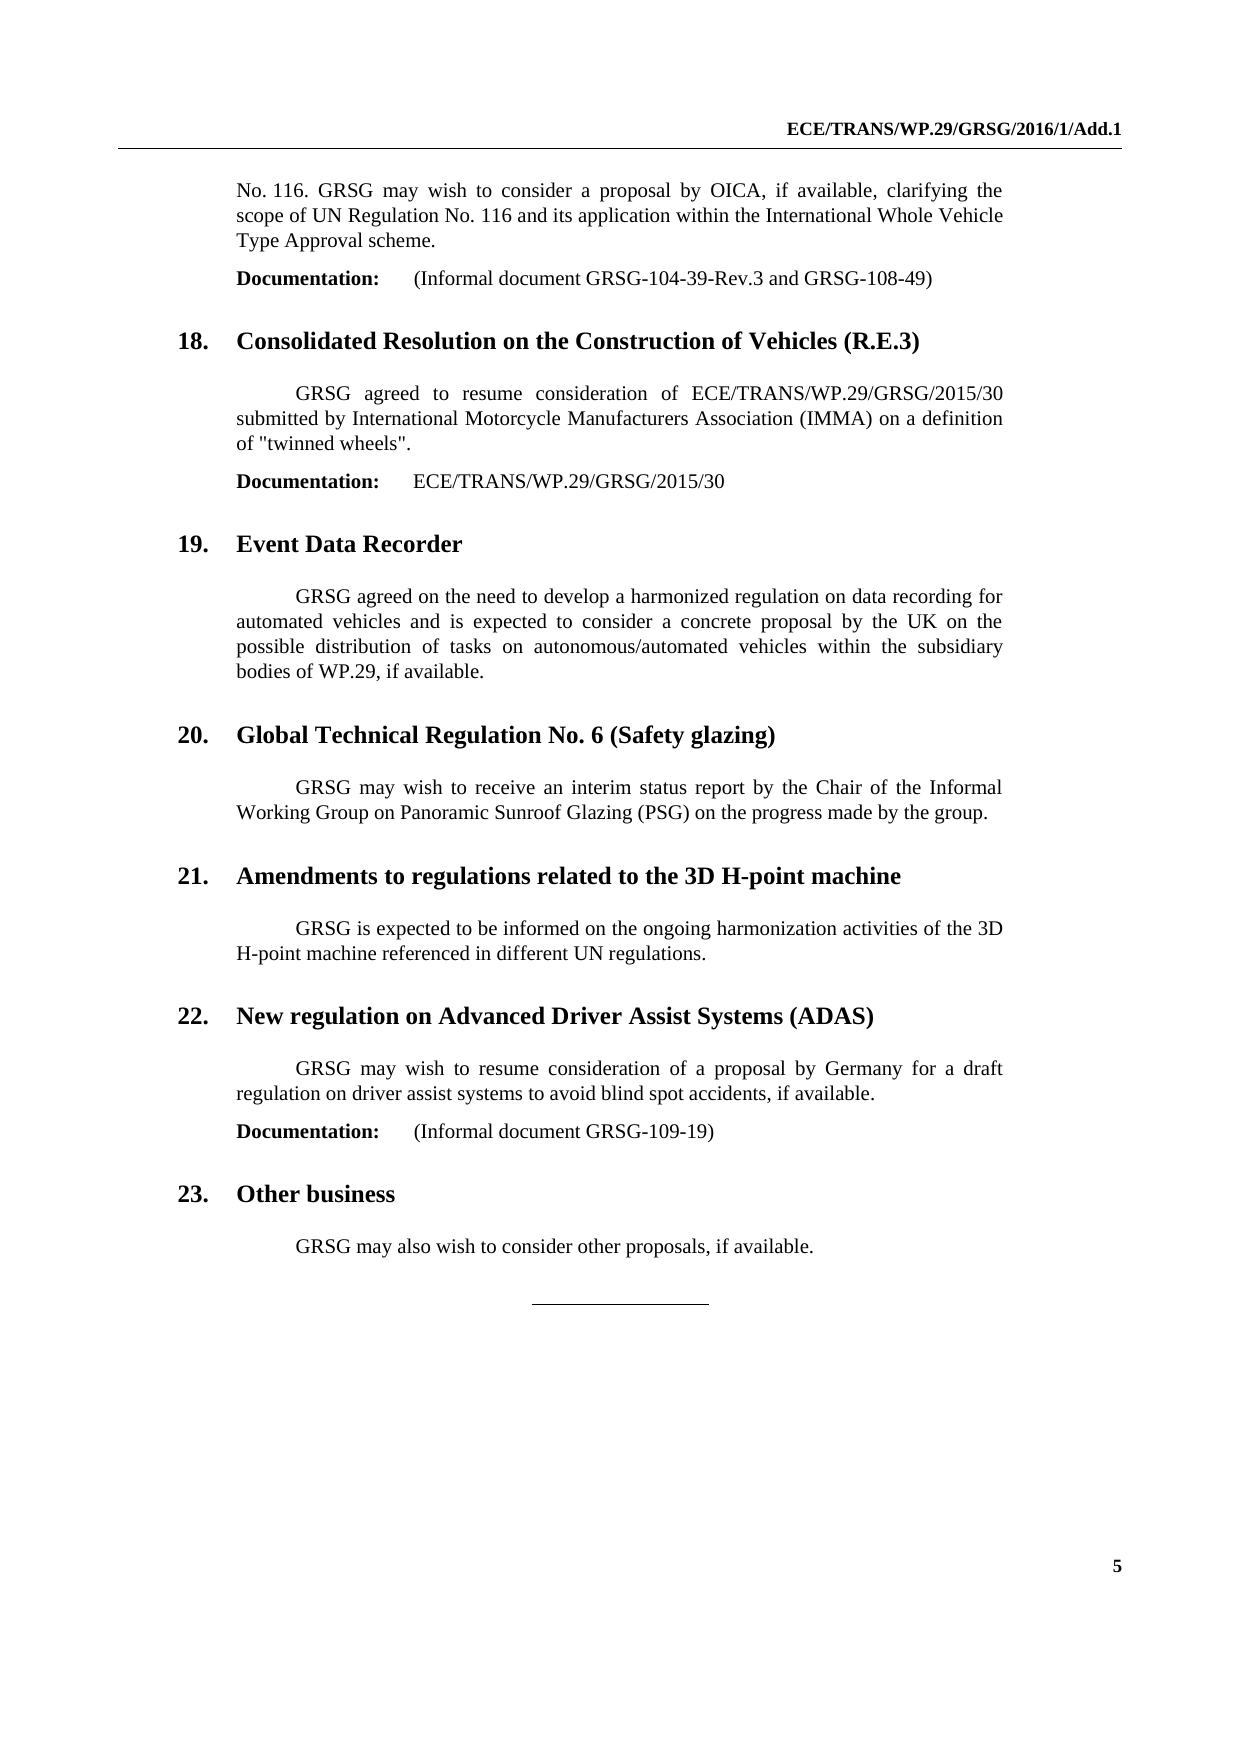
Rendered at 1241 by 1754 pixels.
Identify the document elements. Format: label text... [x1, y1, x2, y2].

text 23. Other business [177, 1180, 1004, 1208]
text Documentation: ECE/TRANS/WP.29/GRSG/2015/30 [236, 468, 1003, 493]
text 21. Amendments to regulations related to the 3D H-point machine [177, 862, 1004, 890]
text Documentation: (Informal document GRSG-109-19) [236, 1118, 1004, 1143]
text 18. Consolidated Resolution on the Construction of Vehicles (R.E.3) [177, 327, 1004, 355]
text GRSG may wish to receive an interim status report by the Chair of the Informal Working Group on Panoramic Sunroof Glazing (PSG) on the progress made by the group. [236, 774, 1004, 824]
text GRSG may wish to resume consideration of a proposal by Germany for a draft regulation on driver assist systems to avoid blind spot accidents, if available. [236, 1055, 1004, 1105]
text GRSG agreed on the need to develop a harmonized regulation on data recording for automated vehicles and is expected to consider a concrete proposal by the UK on the possible distribution of tasks on autonomous/automated vehicles within the subsidiary bodies of WP.29, if available. [236, 583, 1004, 683]
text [236, 177, 1004, 252]
text Documentation: (Informal document GRSG-104-39-Rev.3 and GRSG-108-49) [236, 265, 1004, 290]
text 22. New regulation on Advanced Driver Assist Systems (ADAS) [177, 1002, 1004, 1030]
text GRSG agreed to resume consideration of ECE/TRANS/WP.29/GRSG/2015/30 submitted by International Motorcycle Manufacturers Association (IMMA) on a definition of "twinned wheels". [236, 380, 1004, 455]
text GRSG may also wish to consider other proposals, if available. [236, 1233, 1004, 1258]
text 19. Event Data Recorder [177, 530, 1004, 558]
text 20. Global Technical Regulation No. 6 (Safety glazing) [177, 721, 1004, 749]
text GRSG is expected to be informed on the ongoing harmonization activities of the 3D H-point machine referenced in different UN regulations. [236, 915, 1004, 965]
